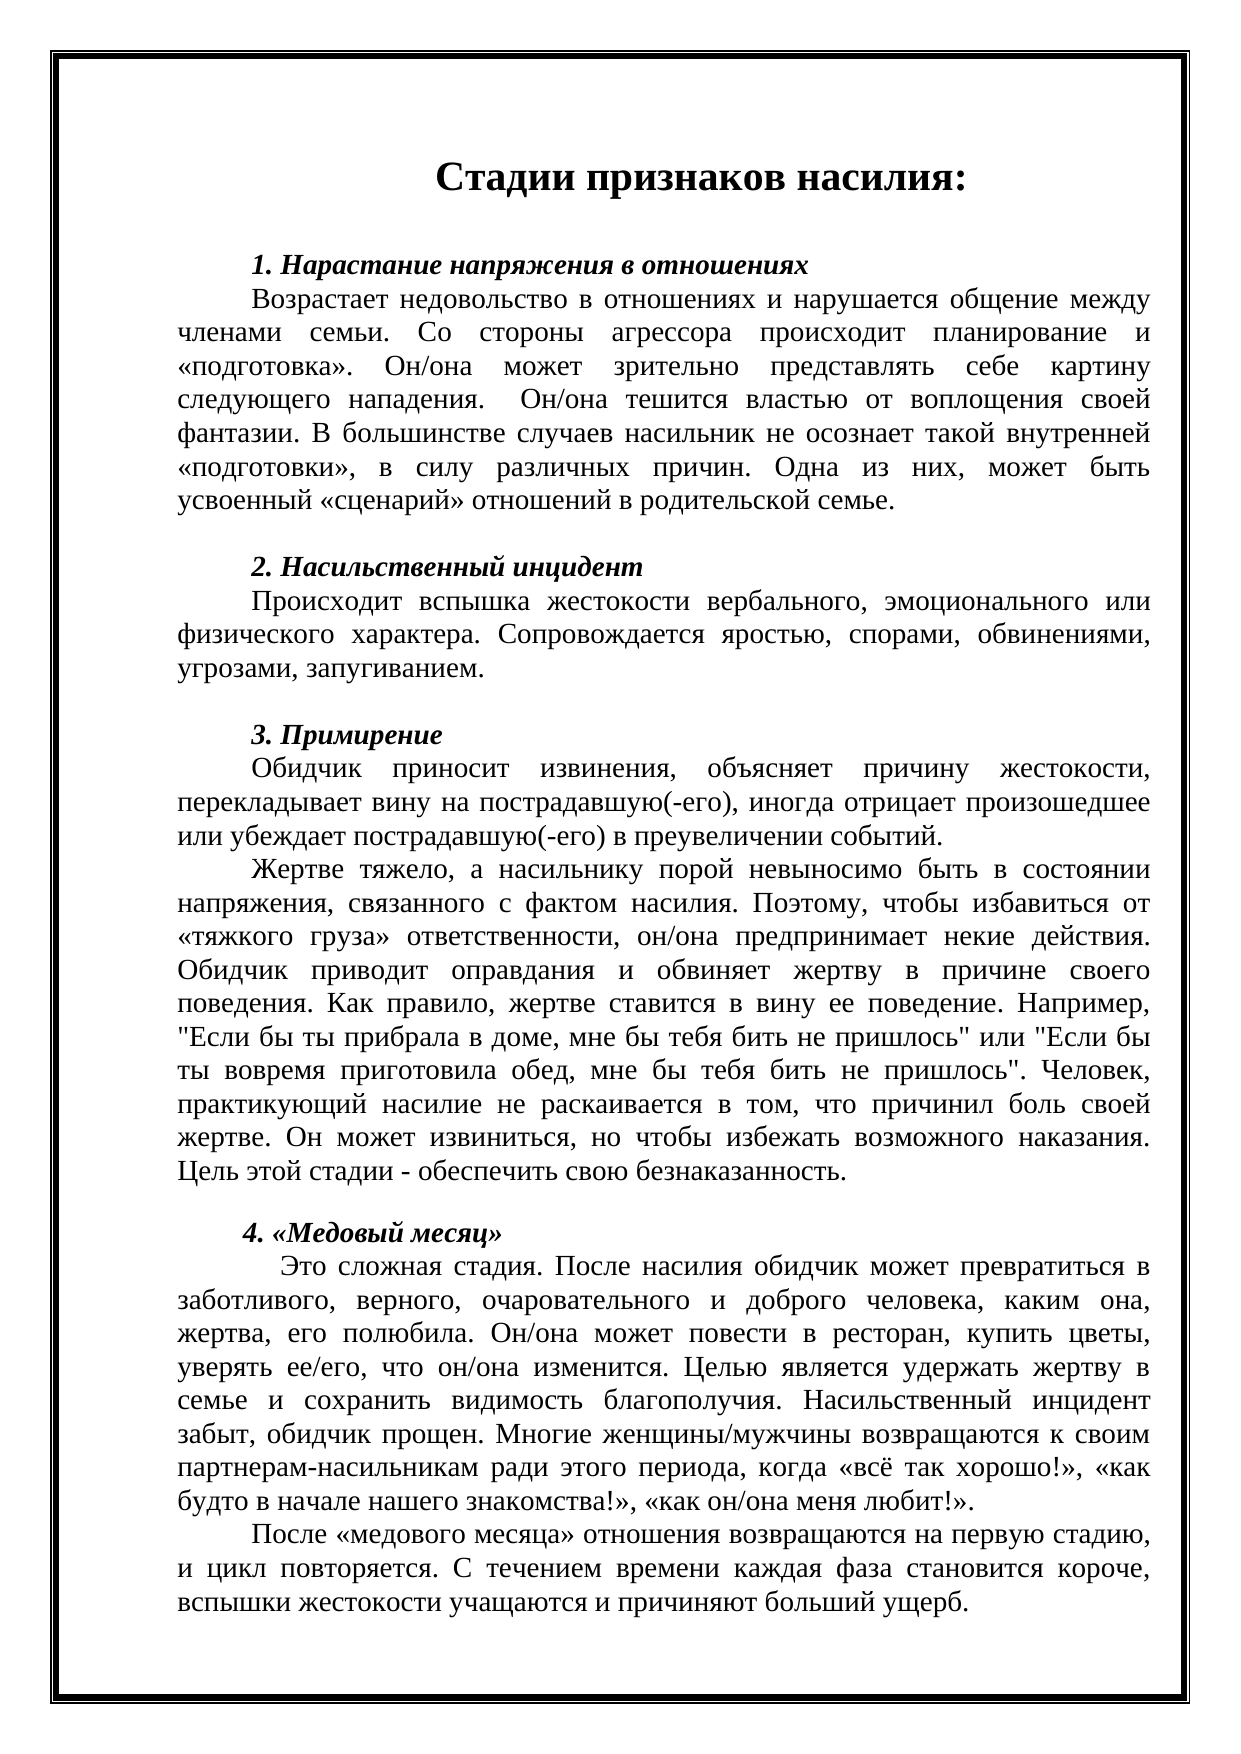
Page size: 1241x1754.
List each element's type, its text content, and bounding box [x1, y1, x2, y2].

text 3. Примирение [177, 717, 1152, 751]
text Происходит вспышка жестокости вербального, эмоционального или физического характера. Сопровождается яростью, спорами, обвинениями, угрозами, запугиванием. [177, 583, 1152, 683]
text Стадии признаков насилия: [177, 152, 1152, 199]
text Обидчик приносит извинения, объясняет причину жестокости, перекладывает вину на пострадавшую(-его), иногда отрицает произошедшее или убеждает пострадавшую(-его) в преувеличении событий. [177, 751, 1152, 851]
text Это сложная стадия. После насилия обидчик может превратиться в заботливого, верного, очаровательного и доброго человека, каким она, жертва, его полюбила. Он/она может повести в ресторан, купить цветы, уверять ее/его, что он/она изменится. Целью является удержать жертву в семье и сохранить видимость благополучия. Насильственный инцидент забыт, обидчик прощен. Многие женщины/мужчины возвращаются к своим партнерам-насильникам ради этого периода, когда «всё так хорошо!», «как будто в начале нашего знакомства!», «как он/она меня любит!». [177, 1248, 1152, 1517]
text Жертве тяжело, а насильнику порой невыносимо быть в состоянии напряжения, связанного с фактом насилия. Поэтому, чтобы избавиться от «тяжкого груза» ответственности, он/она предпринимает некие действия. Обидчик приводит оправдания и обвиняет жертву в причине своего поведения. Как правило, жертве ставится в вину ее поведение. Например, "Если бы ты прибрала в доме, мне бы тебя бить не пришлось" или "Если бы ты вовремя приготовила обед, мне бы тебя бить не пришлось". Человек, практикующий насилие не раскаивается в том, что причинил боль своей жертве. Он может извиниться, но чтобы избежать возможного наказания. Цель этой стадии - обеспечить свою безнаказанность. [177, 851, 1152, 1187]
text Возрастает недовольство в отношениях и нарушается общение между членами семьи. Со стороны агрессора происходит планирование и «подготовка». Он/она может зрительно представлять себе картину следующего нападения. Он/она тешится властью от воплощения своей фантазии. В большинстве случаев насильник не осознает такой внутренней «подготовки», в силу различных причин. Одна из них, может быть усвоенный «сценарий» отношений в родительской семье. [177, 281, 1152, 516]
text 4. «Медовый месяц» [177, 1215, 1152, 1248]
text После «медового месяца» отношения возвращаются на первую стадию, и цикл повторяется. С течением времени каждая фаза становится короче, вспышки жестокости учащаются и причиняют больший ущерб. [177, 1517, 1152, 1617]
text 2. Насильственный инцидент [177, 549, 1152, 583]
text 1. Нарастание напряжения в отношениях [177, 247, 1152, 281]
